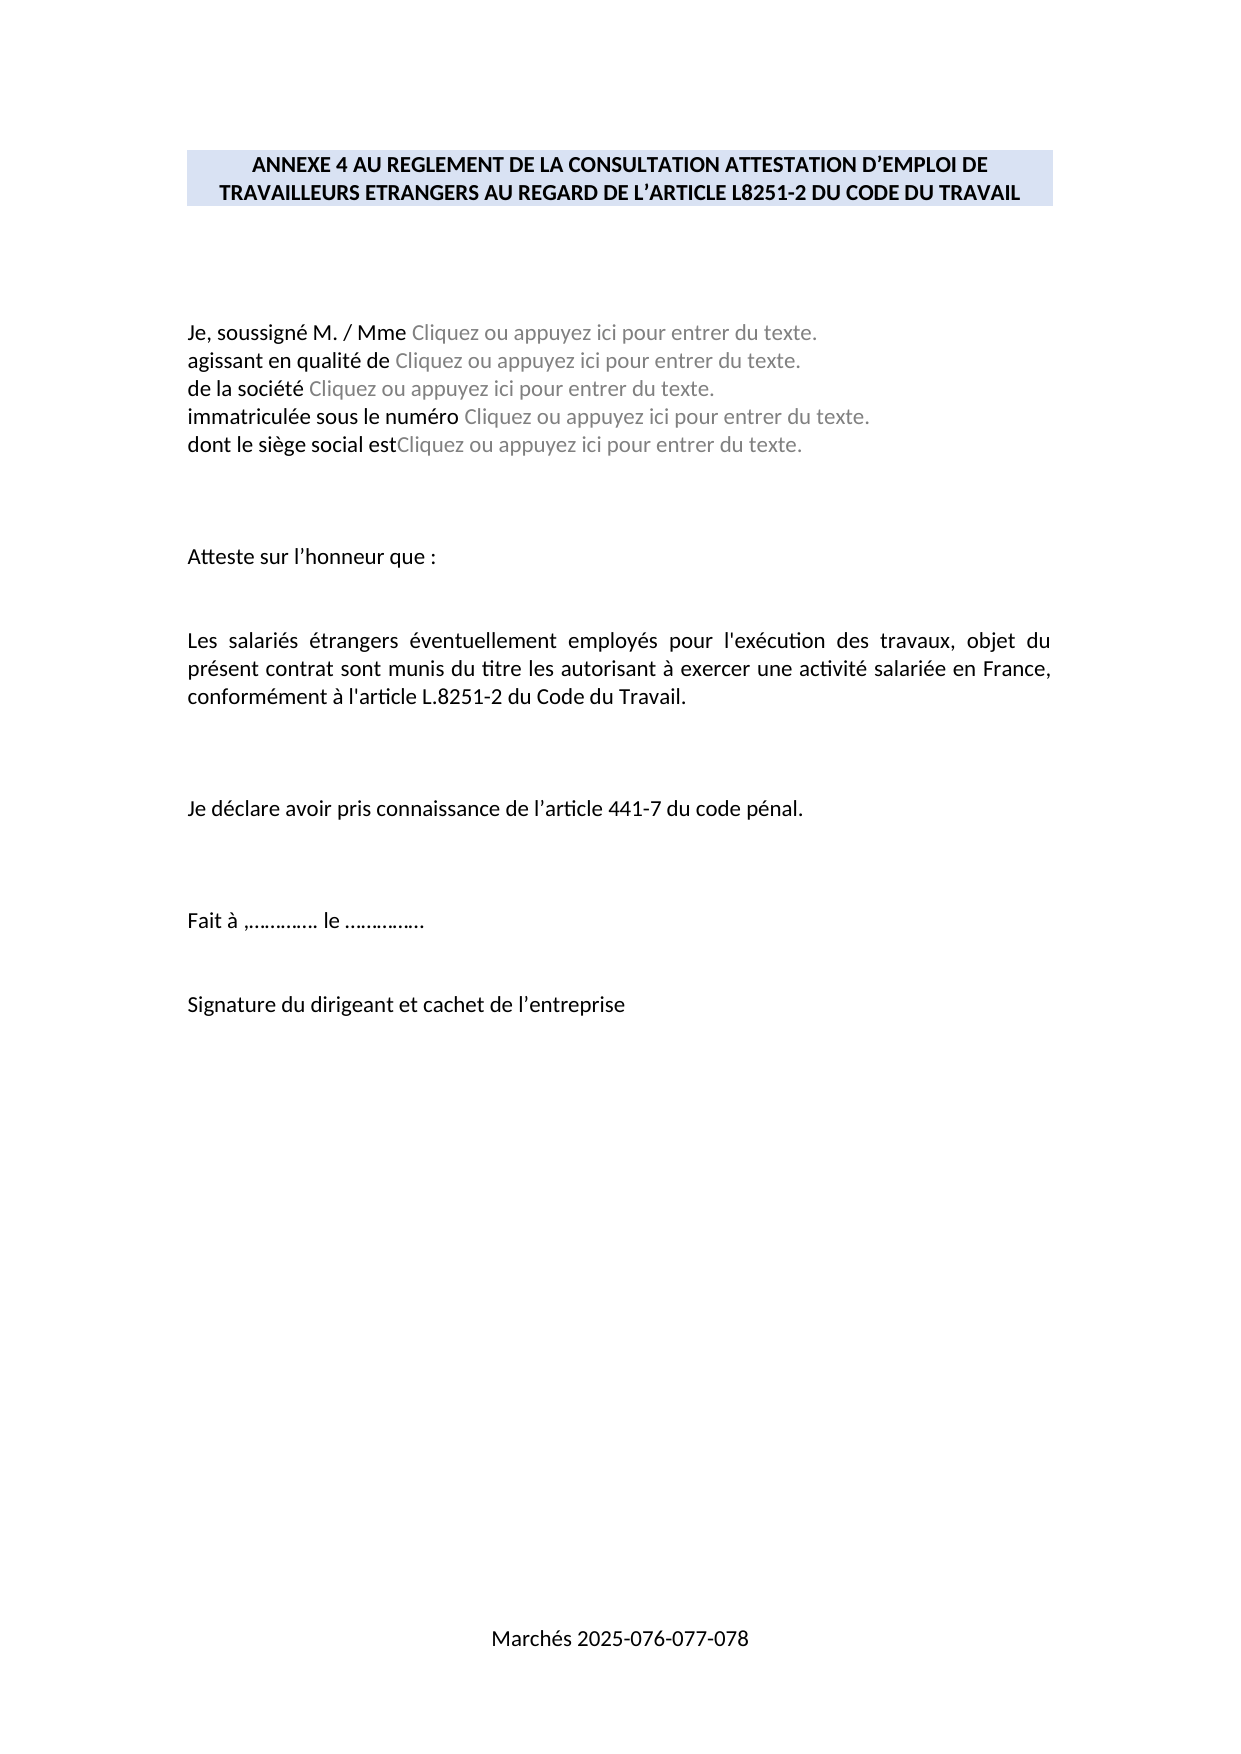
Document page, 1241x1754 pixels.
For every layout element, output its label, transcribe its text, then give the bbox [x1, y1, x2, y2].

text ANNEXE 4 AU REGLEMENT DE LA CONSULTATION ATTESTATION D’EMPLOI DE TRAVAILLEURS ETRANGERS AU REGARD DE L’ARTICLE L8251-2 DU CODE DU TRAVAIL [187, 150, 1053, 206]
text Les salariés étrangers éventuellement employés pour l'exécution des travaux, objet du présent contrat sont munis du titre les autorisant à exercer une activité salariée en France, conformément à l'article L.8251-2 du Code du Travail. [187, 626, 1053, 710]
text immatriculée sous le numéro [187, 402, 1053, 430]
text Fait à le [187, 907, 1053, 934]
text agissant en qualité de [187, 346, 1053, 374]
text de la société [187, 374, 1053, 402]
text Atteste sur l’honneur que : [187, 542, 1053, 570]
text Signature du dirigeant et cachet de l’entreprise [187, 991, 1053, 1019]
text dont le siège social est [187, 430, 1053, 458]
text Je déclare avoir pris connaissance de l’article 441-7 du code pénal. [187, 794, 1053, 822]
text Je, soussigné M. / Mme [187, 318, 1053, 346]
